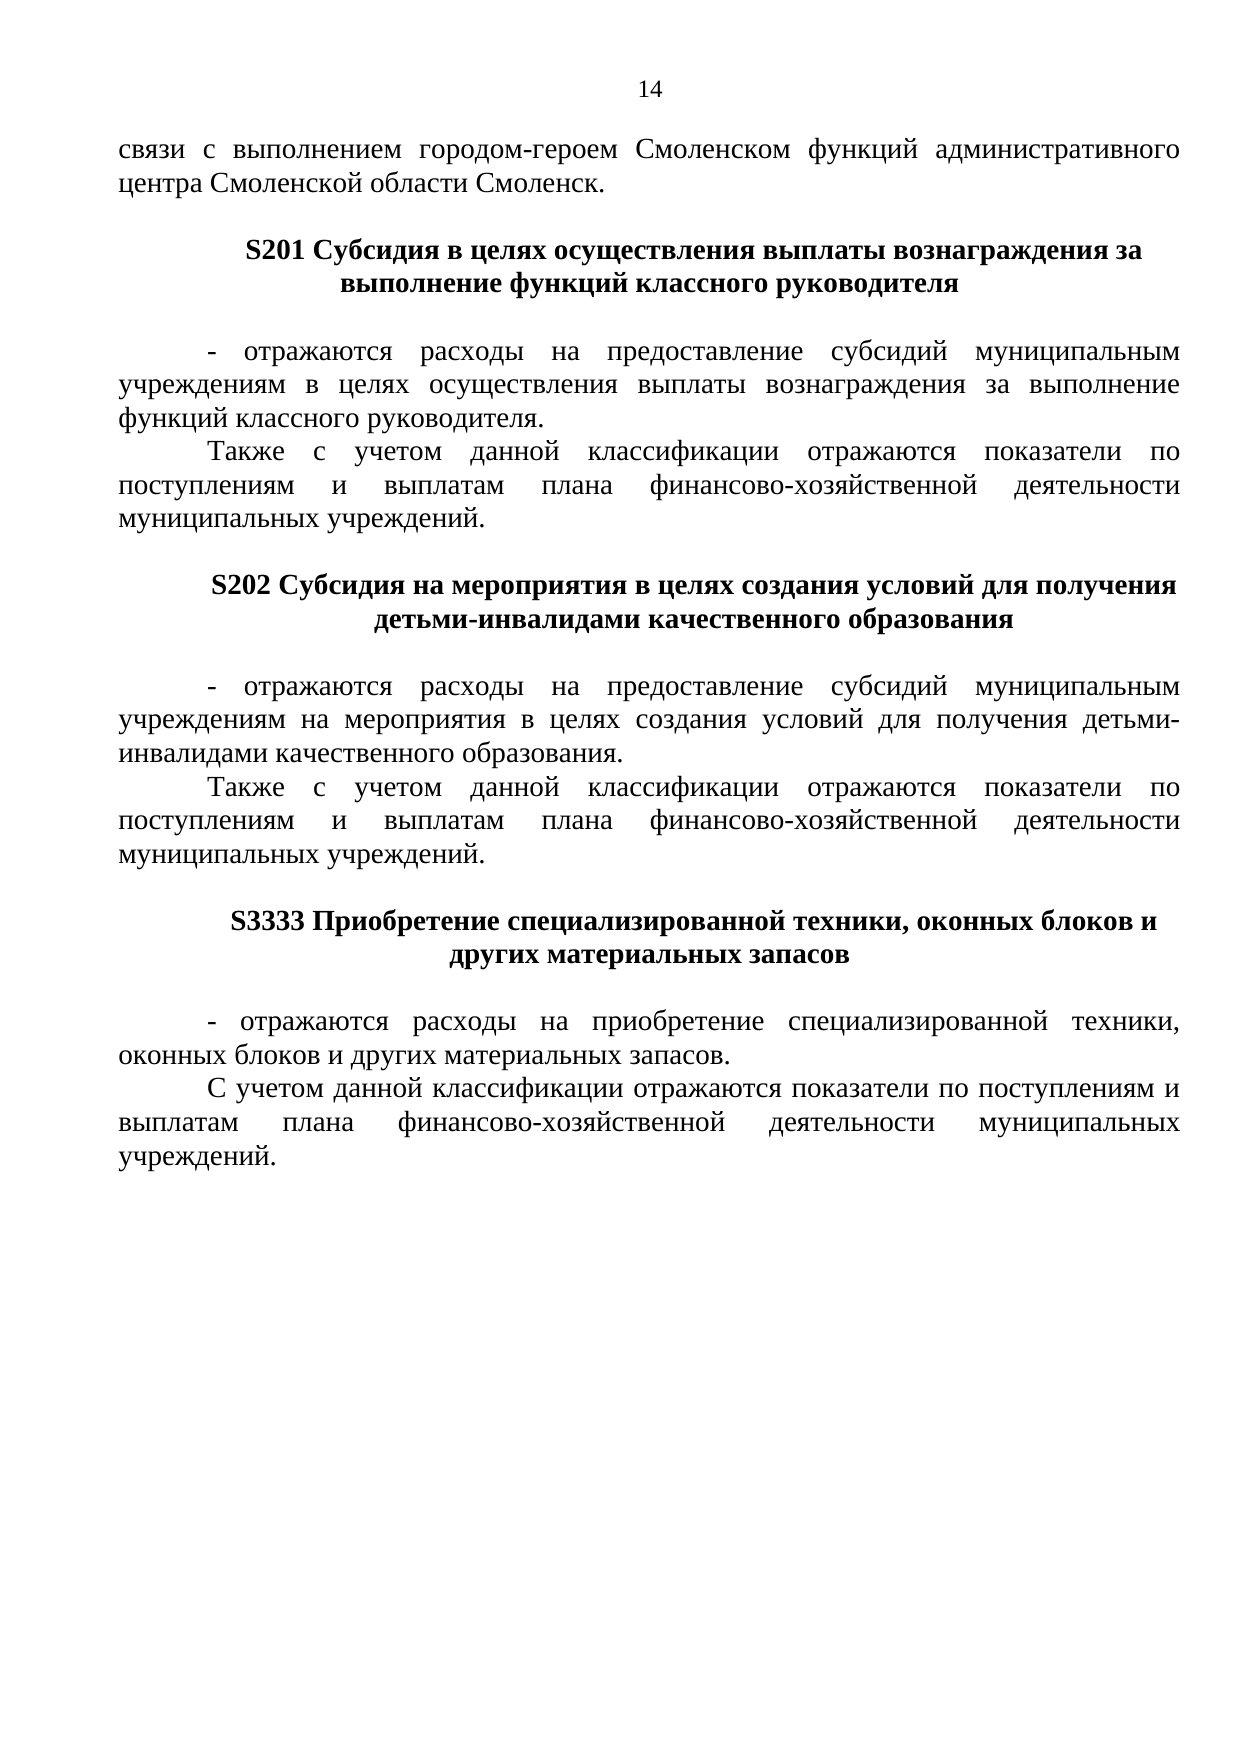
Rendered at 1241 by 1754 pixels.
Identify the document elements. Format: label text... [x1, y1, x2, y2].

text S3333 Приобретение специализированной техники, оконных блоков и других материальных запасов [118, 903, 1181, 970]
text Также с учетом данной классификации отражаются показатели по поступлениям и выплатам плана финансово-хозяйственной деятельности муниципальных учреждений. [118, 433, 1181, 534]
text - отражаются расходы на предоставление субсидий муниципальным учреждениям на мероприятия в целях создания условий для получения детьми-инвалидами качественного образования. [118, 668, 1181, 769]
text - отражаются расходы на предоставление субсидий муниципальным учреждениям в целях осуществления выплаты вознаграждения за выполнение функций классного руководителя. [118, 333, 1181, 433]
text S202 Субсидия на мероприятия в целях создания условий для получения [118, 567, 1181, 601]
text Также с учетом данной классификации отражаются показатели по поступлениям и выплатам плана финансово-хозяйственной деятельности муниципальных учреждений. [118, 769, 1181, 869]
text - отражаются расходы на приобретение специализированной техники, оконных блоков и других материальных запасов. [118, 1003, 1181, 1071]
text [118, 131, 1181, 198]
text S201 Субсидия в целях осуществления выплаты вознаграждения за выполнение функций классного руководителя [118, 232, 1181, 299]
text детьми-инвалидами качественного образования [118, 601, 1181, 634]
text С учетом данной классификации отражаются показатели по поступлениям и выплатам плана финансово-хозяйственной деятельности муниципальных учреждений. [118, 1071, 1181, 1171]
